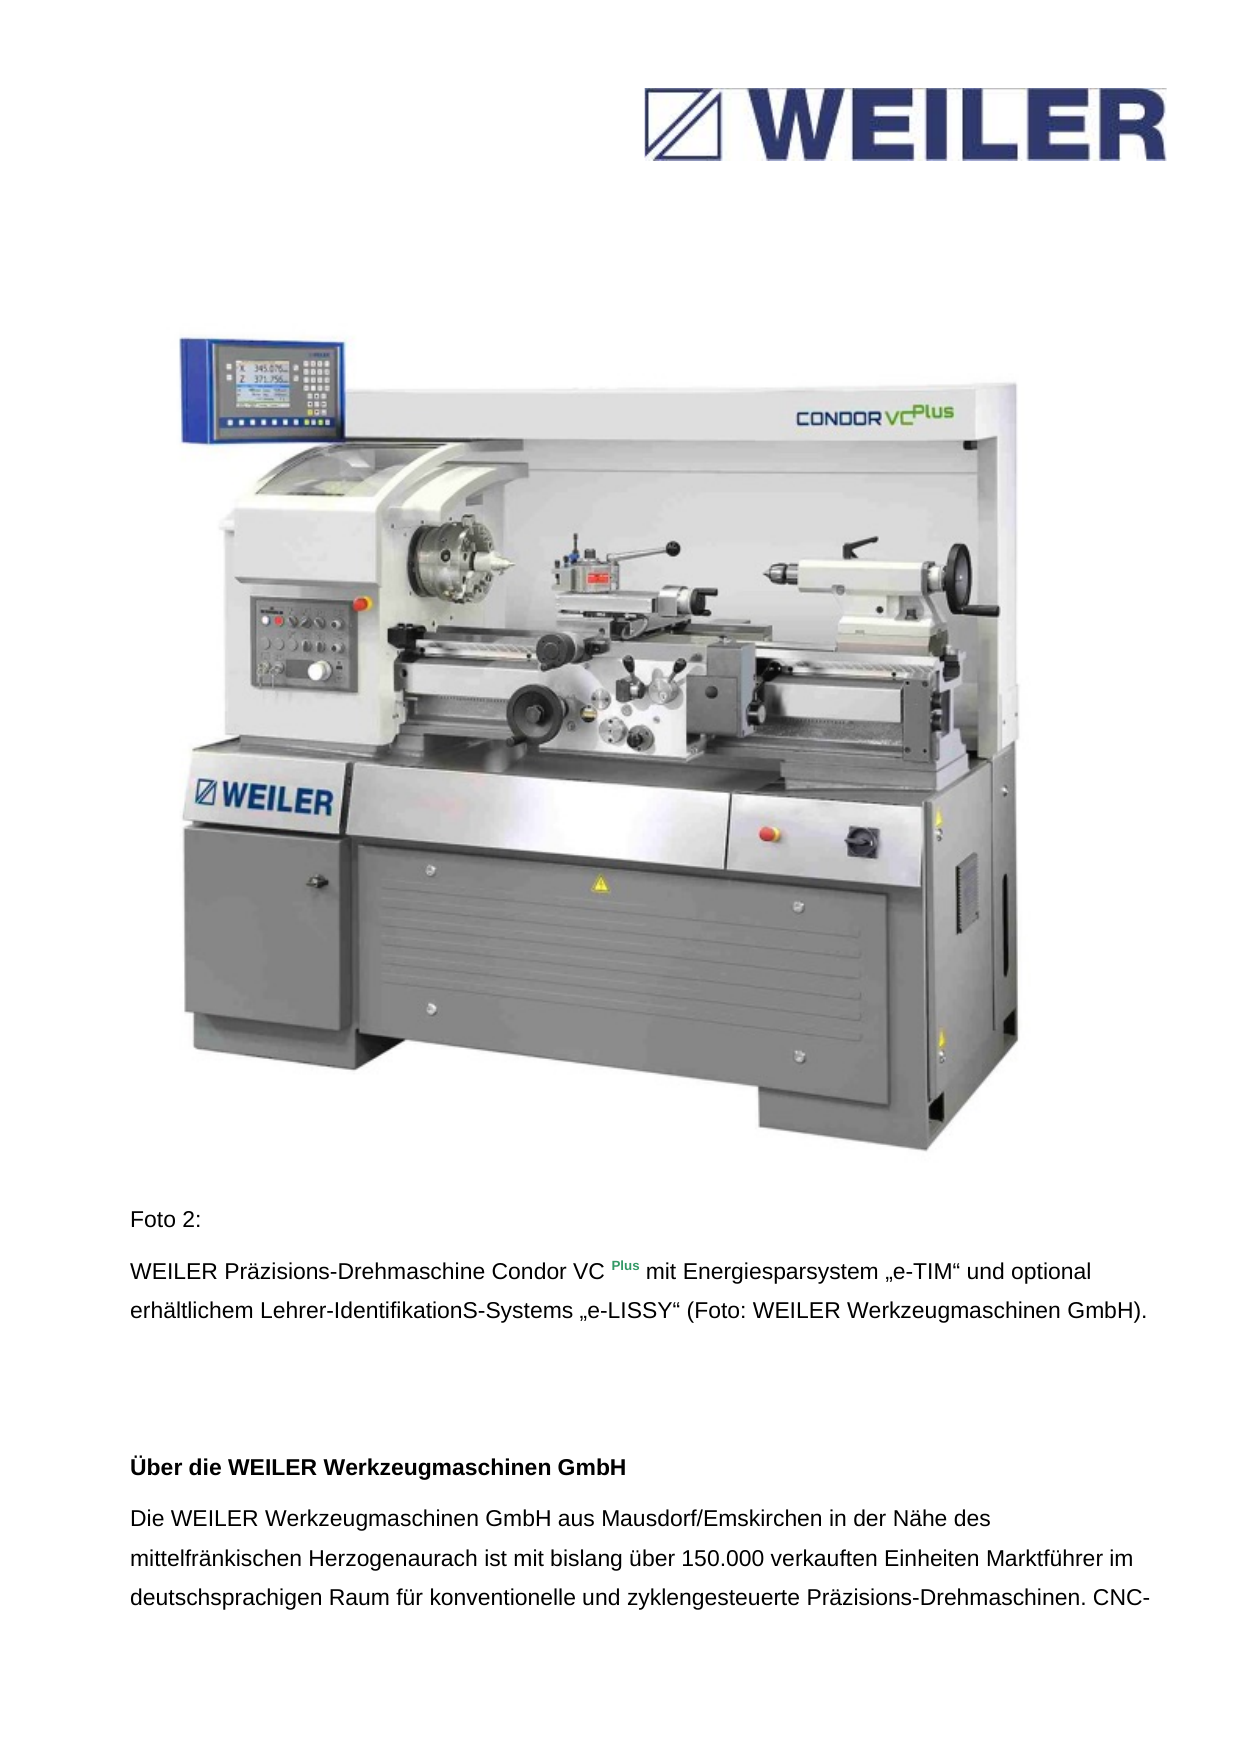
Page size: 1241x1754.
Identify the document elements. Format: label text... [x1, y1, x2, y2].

picture [644, 88, 1167, 161]
text WEILER Präzisions-Drehmaschine Condor VC Plus mit Energiesparsystem „e-TIM“ und optional erhältlichem Lehrer-IdentifikationS-Systems „e-LISSY“ (Foto: WEILER Werkzeugmaschinen GmbH). [130, 1258, 1167, 1324]
text Foto 2: [130, 1206, 1167, 1232]
text Über die WEILER Werkzeugmaschinen GmbH [130, 1453, 1167, 1480]
picture [130, 236, 1054, 1181]
